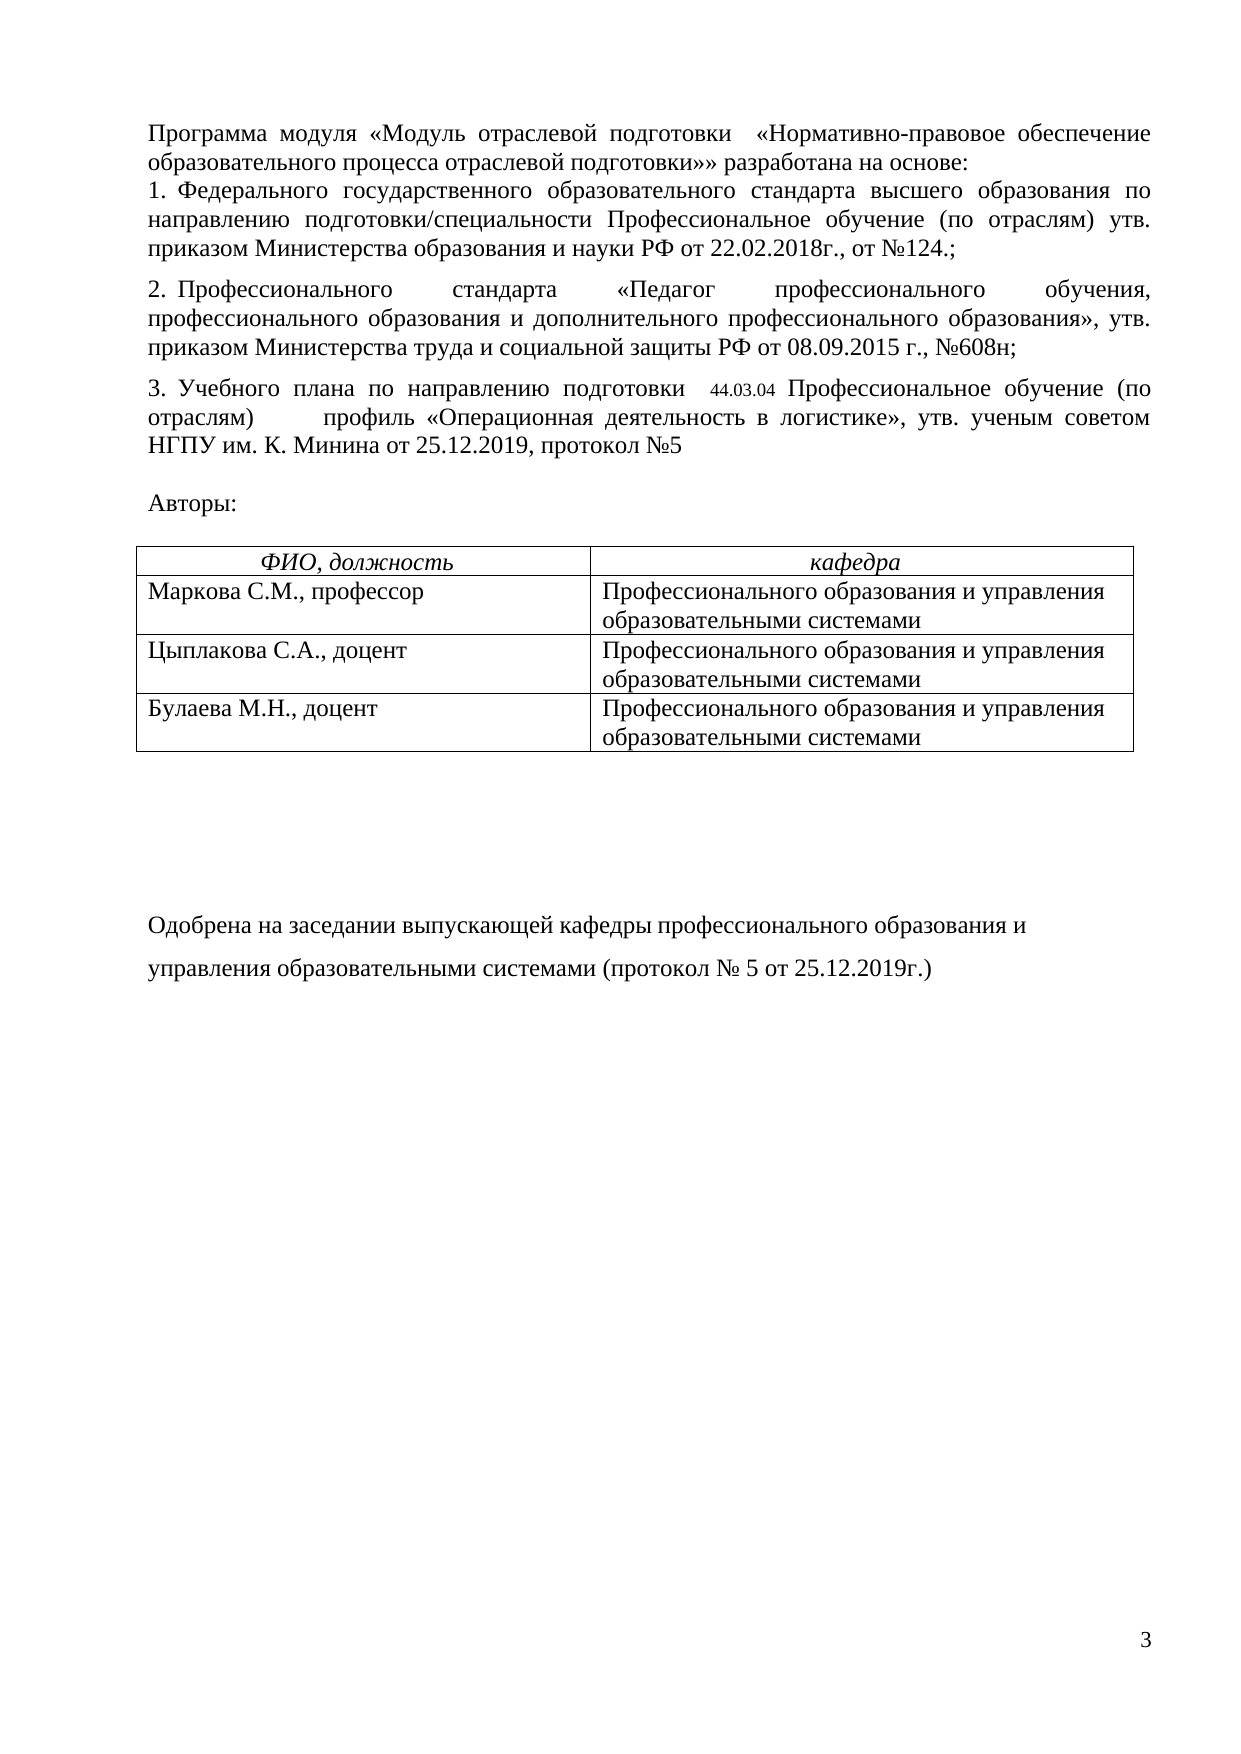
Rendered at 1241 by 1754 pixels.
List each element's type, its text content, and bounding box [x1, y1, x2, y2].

list Учебного плана по направлению подготовки 44.03.04 Профессиональное обучение (по отраслям) профиль «Операционная деятельность в логистике», утв. ученым советом НГПУ им. К. Минина от 25.12.2019, протокол №5 [148, 373, 1152, 459]
list Профессионального стандарта «Педагог профессионального обучения, профессионального образования и дополнительного профессионального образования», утв. приказом Министерства труда и социальной защиты РФ от 08.09.2015 г., №608н; [148, 274, 1152, 361]
text Одобрена на заседании выпускающей кафедры профессионального образования и управления образовательными системами (протокол № 5 от 25.12.2019г.) [148, 910, 1152, 982]
table_cell Профессионального образования и управления образовательными системами [591, 635, 1133, 692]
table_cell Профессионального образования и управления образовательными системами [591, 694, 1133, 751]
text Программа модуля «Модуль отраслевой подготовки «Нормативно-правовое обеспечение образовательного процесса отраслевой подготовки»» разработана на основе: [148, 118, 1152, 176]
table_cell Цыплакова С.А., доцент [137, 635, 590, 692]
table_cell Булаева М.Н., доцент [137, 694, 590, 751]
table_cell Профессионального образования и управления образовательными системами [591, 576, 1133, 634]
list Федерального государственного образовательного стандарта высшего образования по направлению подготовки/специальности Профессиональное обучение (по отраслям) утв. приказом Министерства образования и науки РФ от 22.02.2018г., от №124.; [148, 176, 1152, 262]
table_cell Маркова С.М., профессор [137, 576, 590, 634]
text Авторы: [148, 488, 1152, 517]
table_header кафедра [591, 547, 1133, 575]
table_header ФИО, должность [137, 547, 590, 575]
